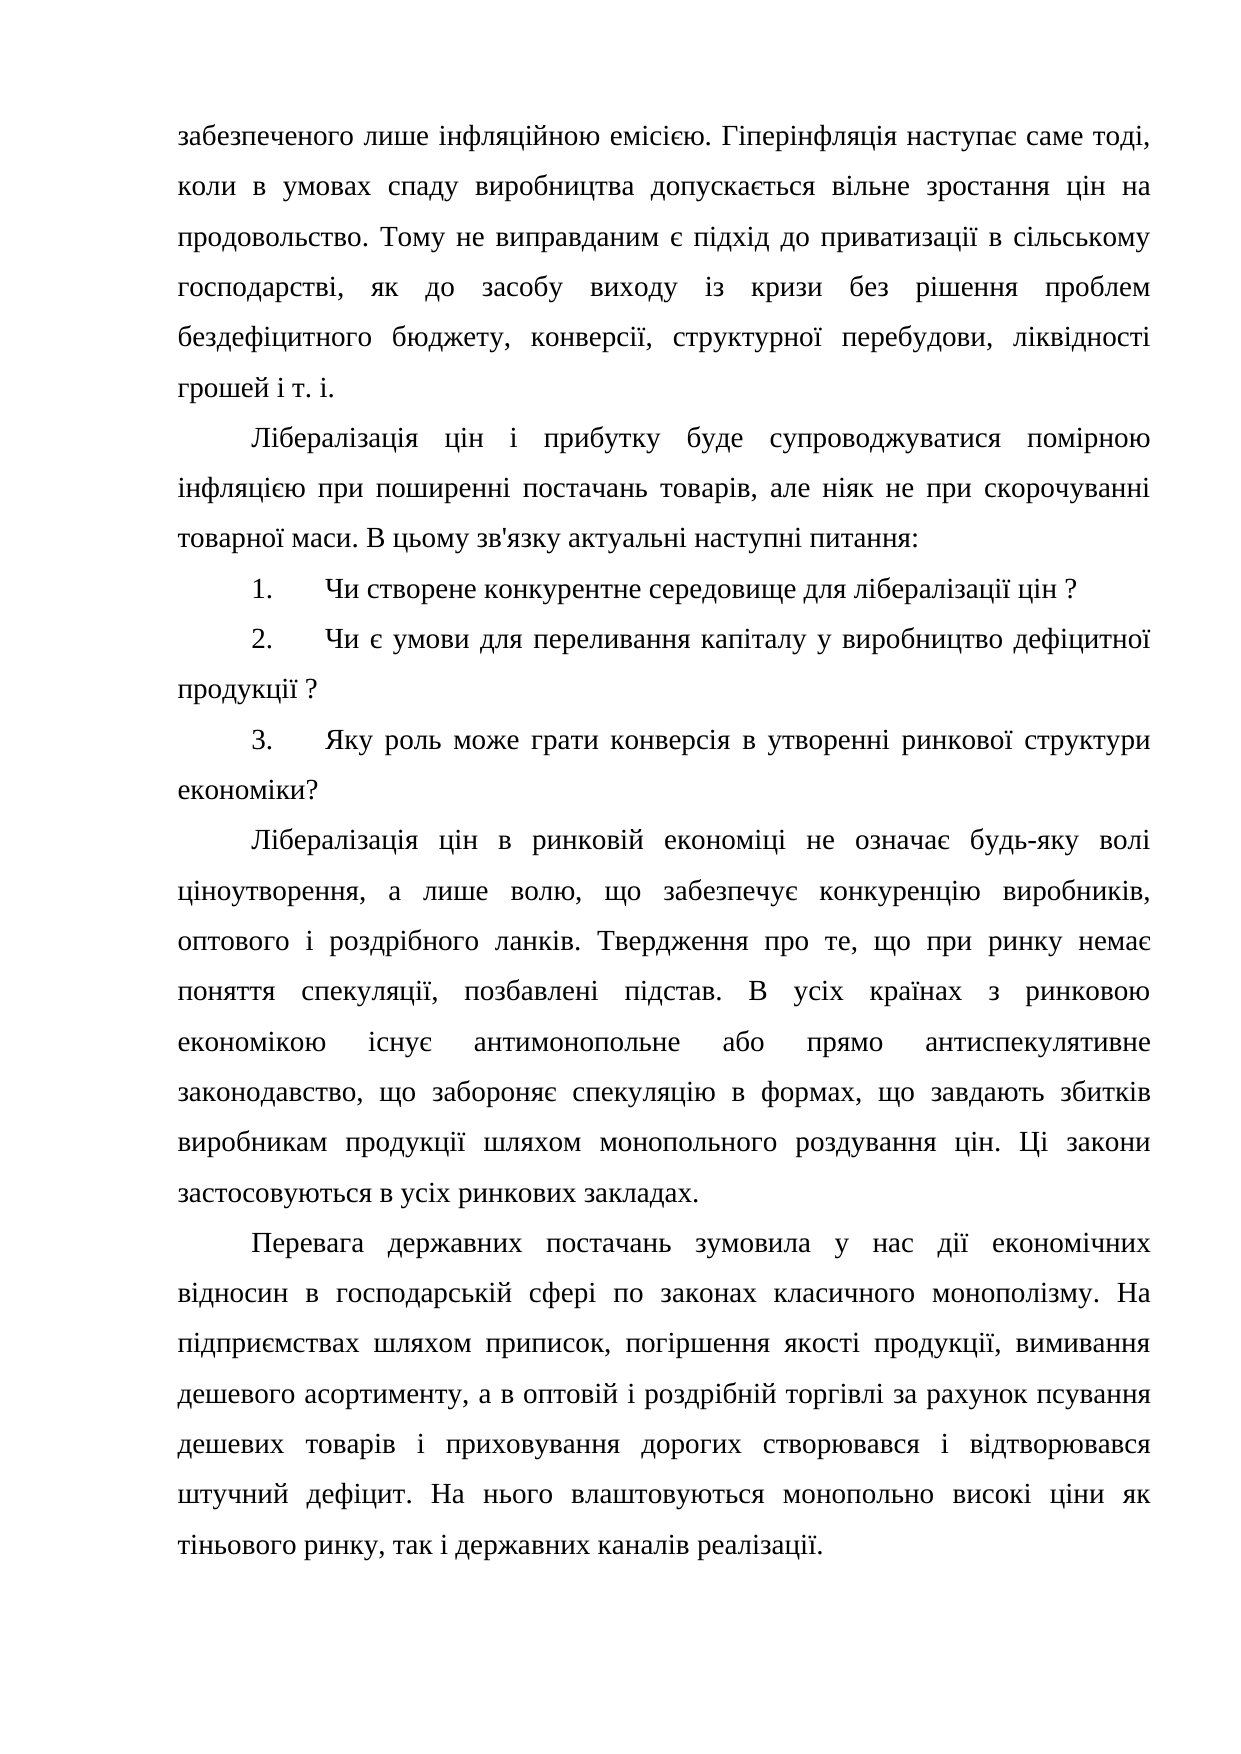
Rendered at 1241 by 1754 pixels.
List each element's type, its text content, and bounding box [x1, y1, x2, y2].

text Перевага державних постачань зумовила у нас дії економічних відносин в господарській сфері по законах класичного монополiзму. На підприємствах шляхом приписок, погіршення якості продукції, вимивання дешевого асортименту, а в оптовій і роздрібній торгівлі за рахунок псування дешевих товарів і приховування дорогих створювався і відтворювався штучний дефіцит. На нього влаштовуються монопольно високі ціни як тіньового ринку, так і державних каналів реалізації. [177, 1225, 1152, 1560]
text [177, 118, 1152, 403]
list Чи є умови для переливання капіталу у виробництво дефіцитної продукції ? [177, 621, 1152, 705]
text Лiбералiзація цін в ринковій економіці не означає будь-яку волі ціноутворення, а лише волю, що забезпечує конкуренцію виробників, оптового і роздрібного ланків. Твердження про те, що при ринку немає поняття спекуляції, позбавлені підстав. В усіх країнах з ринковою економікою існує антимонопольне або прямо антиспекулятивне законодавство, що забороняє спекуляцію в формах, що завдають збитків виробникам продукції шляхом монопольного роздування цін. Ці закони застосовуються в усіх ринкових закладах. [177, 822, 1152, 1208]
text Лiбералiзація цін і прибутку буде супроводжуватися помірною інфляцією при поширенні постачань товарів, але ніяк не при скорочуванні товарної маси. В цьому зв'язку актуальні наступні питання: [177, 420, 1152, 554]
list Яку роль може грати конверсiя в утворенні ринкової структури економіки? [177, 722, 1152, 806]
list Чи створене конкурентне середовище для лiбералiзацiї цін ? [177, 571, 1152, 604]
